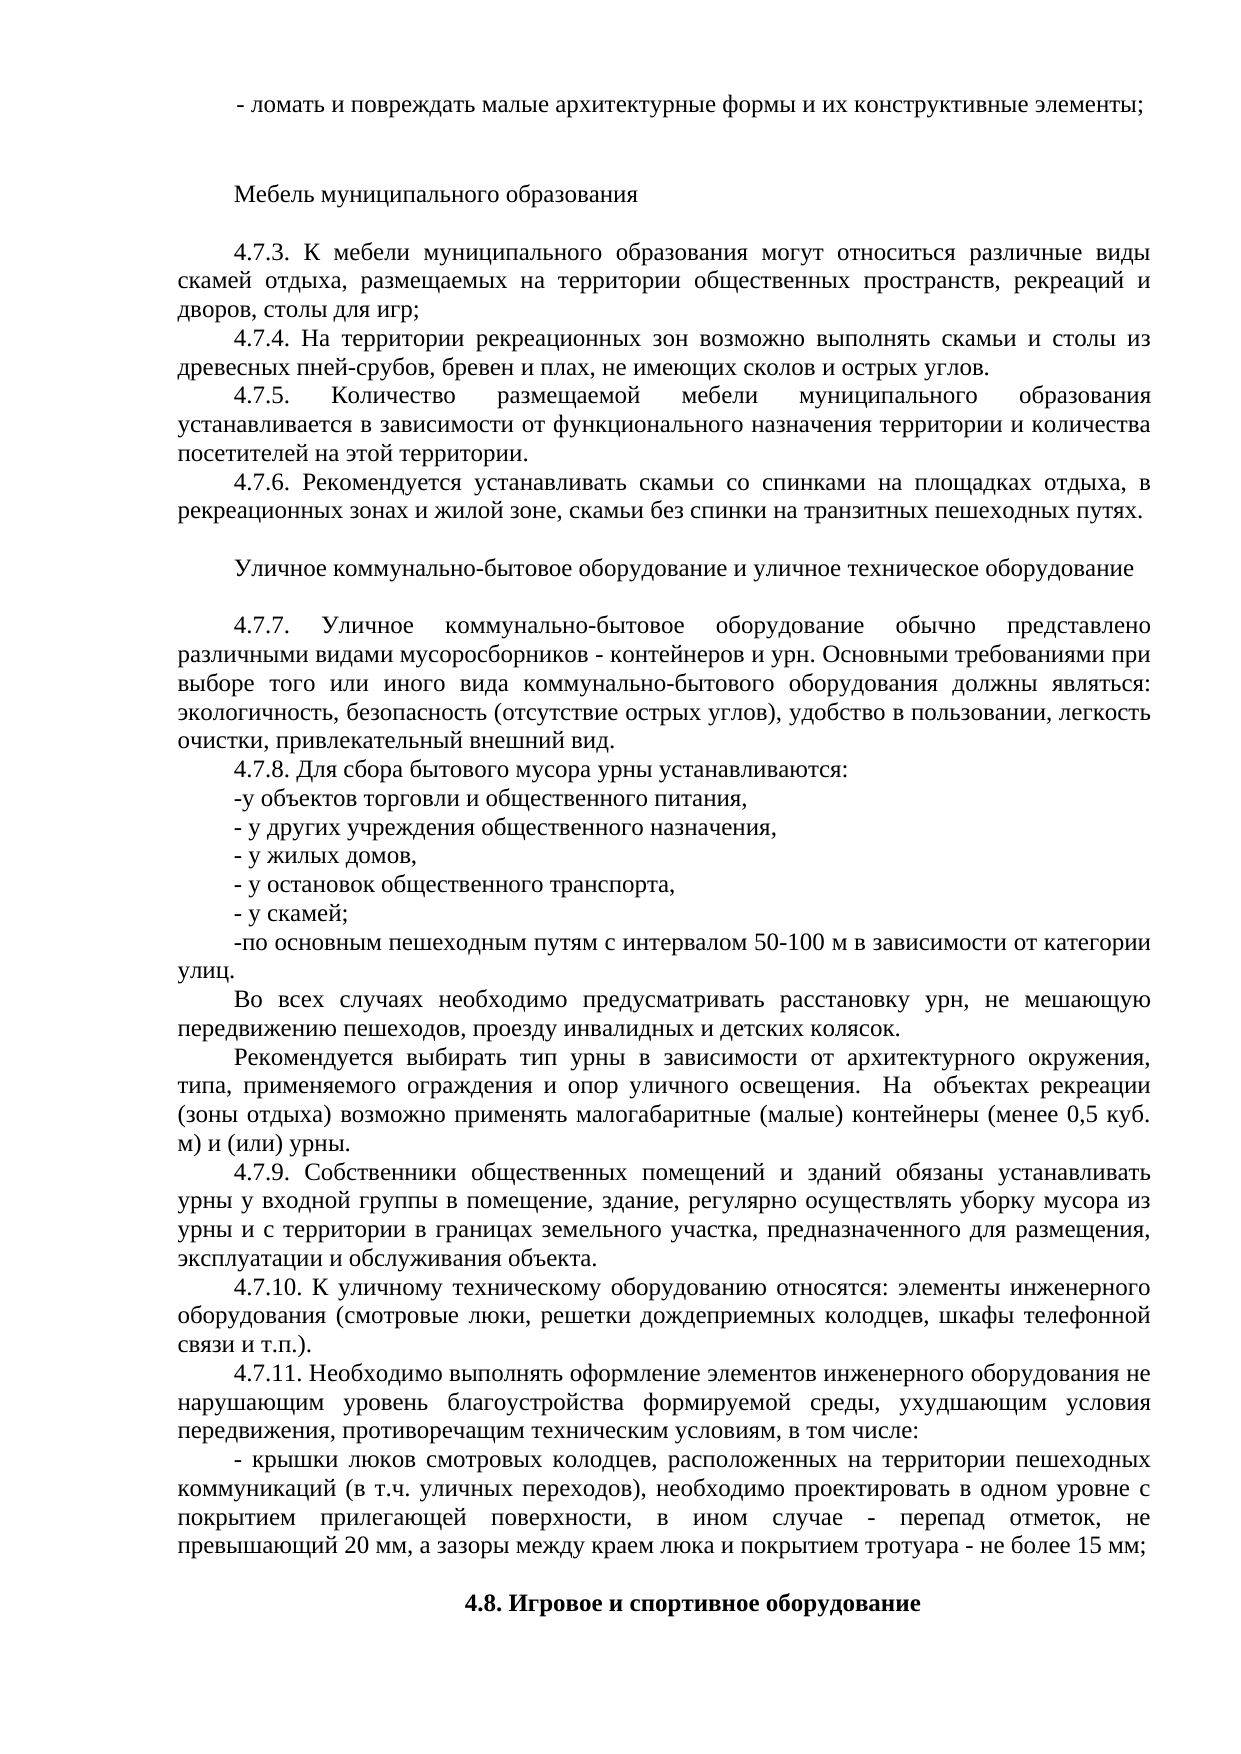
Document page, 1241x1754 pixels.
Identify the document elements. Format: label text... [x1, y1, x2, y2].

text 4.7.4. На территории рекреационных зон возможно выполнять скамьи и столы из древесных пней-срубов, бревен и плах, не имеющих сколов и острых углов. [177, 323, 1152, 380]
text 4.7.5. Количество размещаемой мебели муниципального образования устанавливается в зависимости от функционального назначения территории и количества посетителей на этой территории. [177, 380, 1152, 467]
text Рекомендуется выбирать тип урны в зависимости от архитектурного окружения, типа, применяемого ограждения и опор уличного освещения. На объектах рекреации (зоны отдыха) возможно применять малогабаритные (малые) контейнеры (менее 0,5 куб. м) и (или) урны. [177, 1042, 1152, 1157]
text - крышки люков смотровых колодцев, расположенных на территории пешеходных коммуникаций (в т.ч. уличных переходов), необходимо проектировать в одном уровне с покрытием прилегающей поверхности, в ином случае - перепад отметок, не превышающий 20 мм, а зазоры между краем люка и покрытием тротуара - не более 15 мм; [177, 1444, 1152, 1559]
text - ломать и повреждать малые архитектурные формы и их конструктивные элементы; [177, 89, 1152, 117]
text 4.7.6. Рекомендуется устанавливать скамьи со спинками на площадках отдыха, в рекреационных зонах и жилой зоне, скамьи без спинки на транзитных пешеходных путях. [177, 467, 1152, 524]
text - у остановок общественного транспорта, [177, 869, 1152, 898]
text Во всех случаях необходимо предусматривать расстановку урн, не мешающую передвижению пешеходов, проезду инвалидных и детских колясок. [177, 984, 1152, 1042]
text -по основным пешеходным путям с интервалом 50-100 м в зависимости от категории улиц. [177, 927, 1152, 984]
text 4.7.11. Необходимо выполнять оформление элементов инженерного оборудования не нарушающим уровень благоустройства формируемой среды, ухудшающим условия передвижения, противоречащим техническим условиям, в том числе: [177, 1358, 1152, 1444]
text 4.7.3. К мебели муниципального образования могут относиться различные виды скамей отдыха, размещаемых на территории общественных пространств, рекреаций и дворов, столы для игр; [177, 237, 1152, 323]
text - у скамей; [177, 898, 1152, 927]
text 4.7.8. Для сбора бытового мусора урны устанавливаются: [177, 754, 1152, 783]
text 4.7.9. Собственники общественных помещений и зданий обязаны устанавливать урны у входной группы в помещение, здание, регулярно осуществлять уборку мусора из урны и с территории в границах земельного участка, предназначенного для размещения, эксплуатации и обслуживания объекта. [177, 1157, 1152, 1272]
text - у других учреждения общественного назначения, [177, 812, 1152, 840]
text 4.7.7. Уличное коммунально-бытовое оборудование обычно представлено различными видами мусоросборников - контейнеров и урн. Основными требованиями при выборе того или иного вида коммунально-бытового оборудования должны являться: экологичность, безопасность (отсутствие острых углов), удобство в пользовании, легкость очистки, привлекательный внешний вид. [177, 610, 1152, 754]
text 4.8. Игровое и спортивное оборудование [177, 1588, 1152, 1617]
text - у жилых домов, [177, 840, 1152, 869]
text Уличное коммунально-бытовое оборудование и уличное техническое оборудование [177, 553, 1152, 582]
text -у объектов торговли и общественного питания, [177, 783, 1152, 812]
text 4.7.10. К уличному техническому оборудованию относятся: элементы инженерного оборудования (смотровые люки, решетки дождеприемных колодцев, шкафы телефонной связи и т.п.). [177, 1272, 1152, 1358]
text Мебель муниципального образования [177, 179, 1152, 208]
